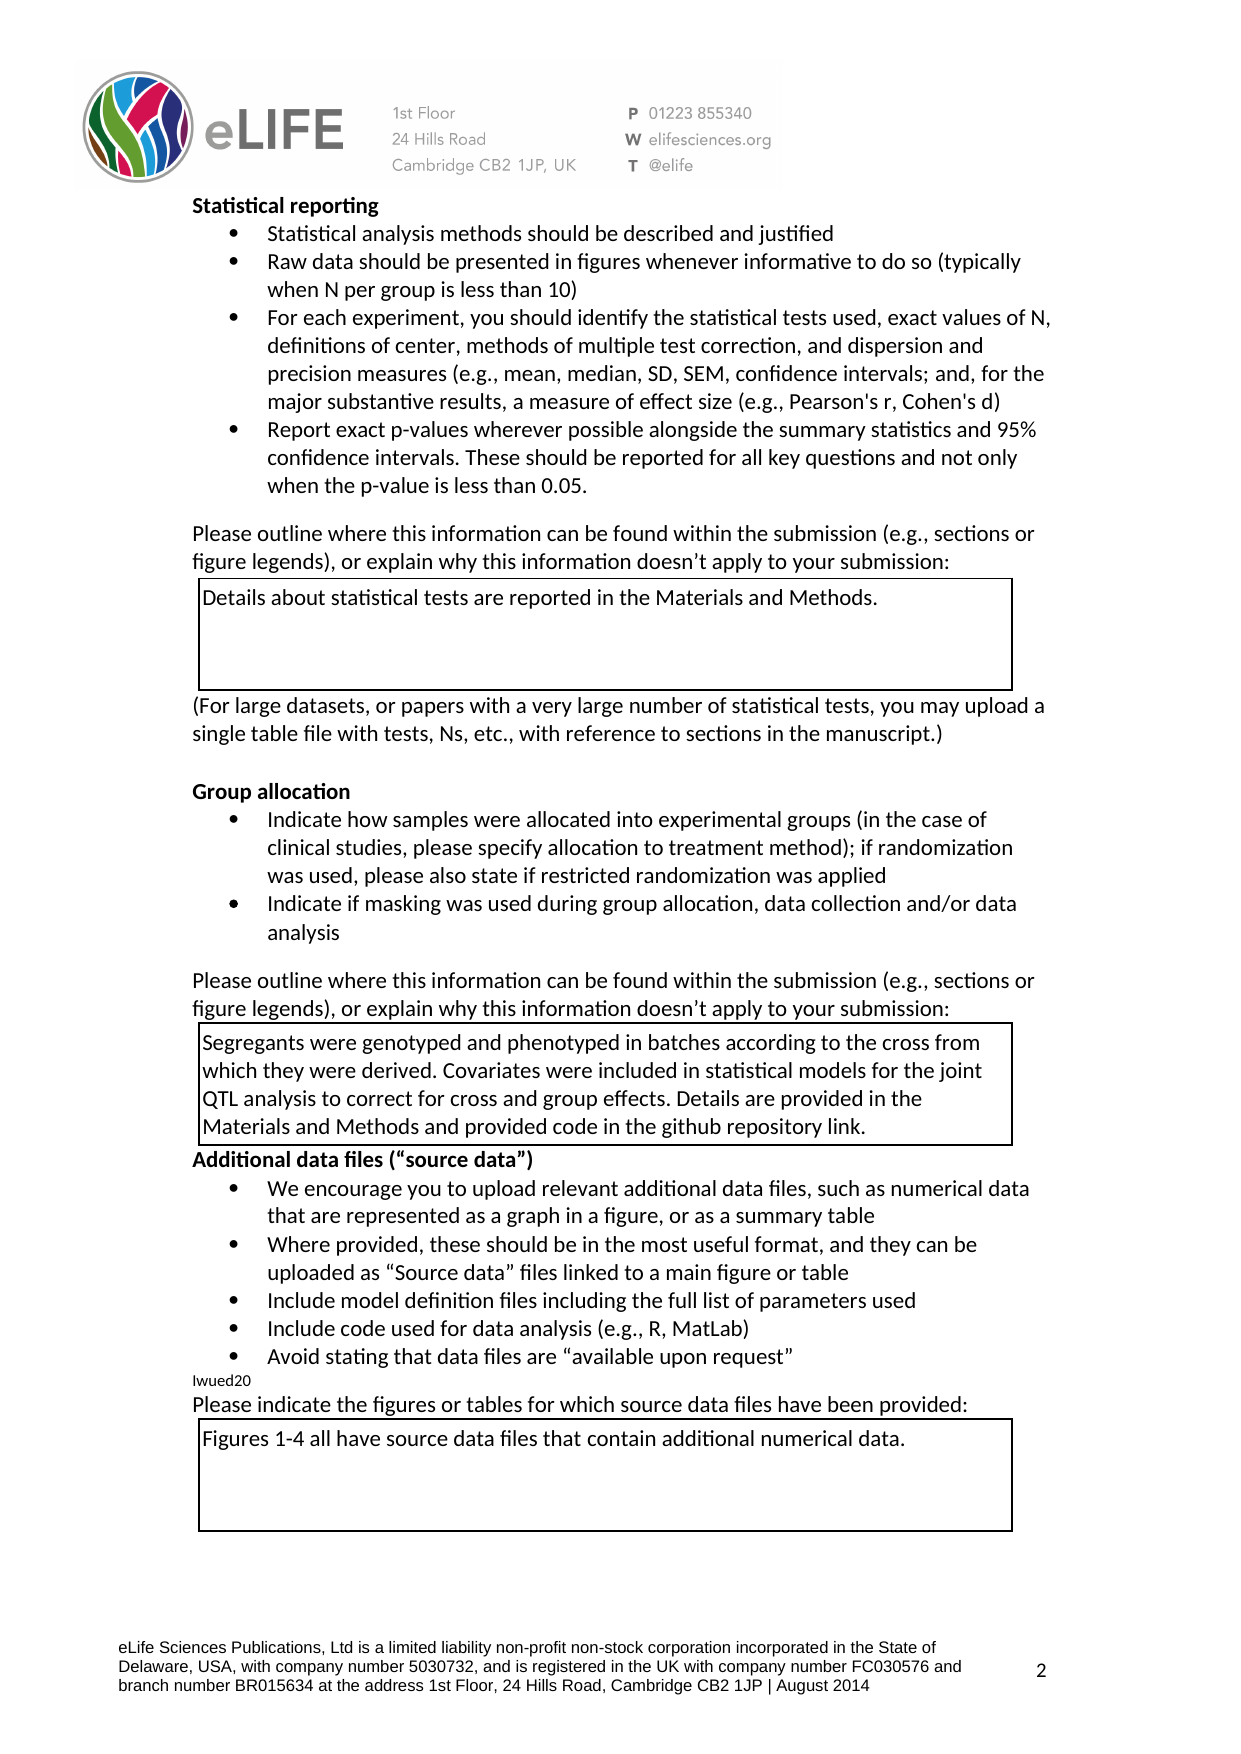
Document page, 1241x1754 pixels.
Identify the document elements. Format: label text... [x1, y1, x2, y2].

text Details about statistical tests are reported in the Materials and Methods. [200, 581, 1011, 613]
text Segregants were genotyped and phenotyped in batches according to the cross from which they were derived. Covariates were included in statistical models for the joint QTL analysis to correct for cross and group effects. Details are provided in the Materials and Methods and provided code in the github repository link. [200, 1026, 1011, 1142]
text Additional data files (“source data”) [192, 1052, 1053, 1174]
text Iwued20 [192, 1370, 1053, 1390]
list Indicate how samples were allocated into experimental groups (in the case of clinical studies, please specify allocation to treatment method); if randomization was used, please also state if restricted randomization was applied [229, 806, 1053, 889]
text Group allocation [192, 777, 1053, 806]
list Statistical analysis methods should be described and justified [229, 219, 1053, 247]
list Include model definition files including the full list of parameters used [229, 1286, 1053, 1314]
text Figures 1-4 all have source data files that contain additional numerical data. [200, 1422, 1011, 1454]
list Report exact p-values wherever possible alongside the summary statistics and 95% confidence intervals. These should be reported for all key questions and not only when the p-value is less than 0.05. [229, 415, 1053, 499]
list Where provided, these should be in the most useful format, and they can be uploaded as “Source data” files linked to a main figure or table [229, 1230, 1053, 1286]
list Avoid stating that data files are “available upon request” [229, 1342, 1053, 1370]
text Please indicate the figures or tables for which source data files have been provided: [192, 1390, 1053, 1418]
list Indicate if masking was used during group allocation, data collection and/or data analysis [229, 889, 1053, 946]
list Include code used for data analysis (e.g., R, MatLab) [229, 1314, 1053, 1342]
list We encourage you to upload relevant additional data files, such as numerical data that are represented as a graph in a figure, or as a summary table [229, 1174, 1053, 1230]
list Raw data should be presented in figures whenever informative to do so (typically when N per group is less than 10) [229, 247, 1053, 303]
text (For large datasets, or papers with a very large number of statistical tests, you may upload a single table file with tests, Ns, etc., with reference to sections in the manuscript.) [192, 603, 1053, 747]
text Statistical reporting [192, 191, 1053, 219]
picture [73, 59, 784, 191]
list For each experiment, you should identify the statistical tests used, exact values of N, definitions of center, methods of multiple test correction, and dispersion and precision measures (e.g., mean, median, SD, SEM, confidence intervals; and, for the major substantive results, a measure of effect size (e.g., Pearson's r, Cohen's d) [229, 303, 1053, 415]
